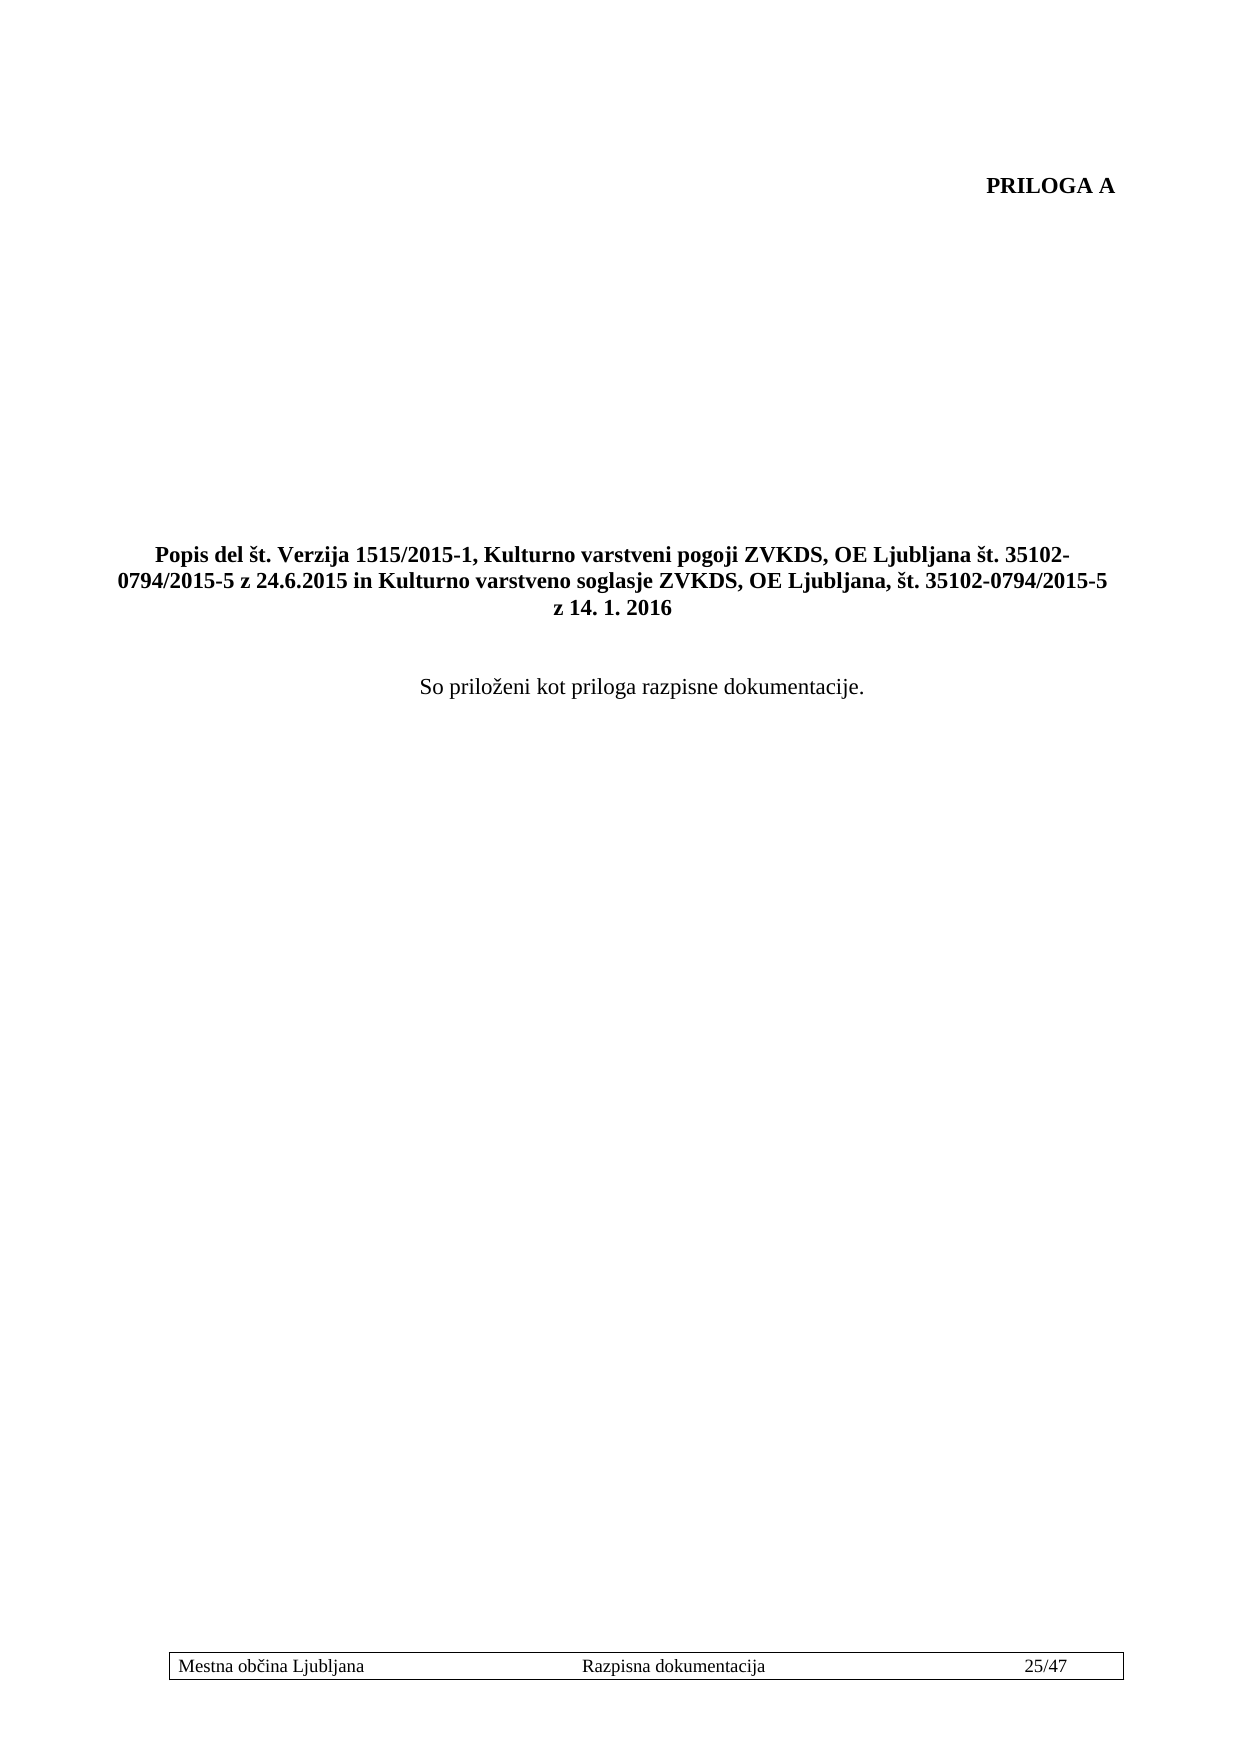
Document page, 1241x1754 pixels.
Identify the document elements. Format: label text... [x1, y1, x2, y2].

text PRILOGA A [66, 172, 1115, 198]
text Popis del št. Verzija 1515/2015-1, Kulturno varstveni pogoji ZVKDS, OE Ljubljana št. 35102-0794/2015-5 z 24.6.2015 in Kulturno varstveno soglasje ZVKDS, OE Ljubljana, št. 35102-0794/2015-5 z 14. 1. 2016 [110, 541, 1115, 620]
text So priloženi kot priloga razpisne dokumentacije. [169, 673, 1115, 699]
